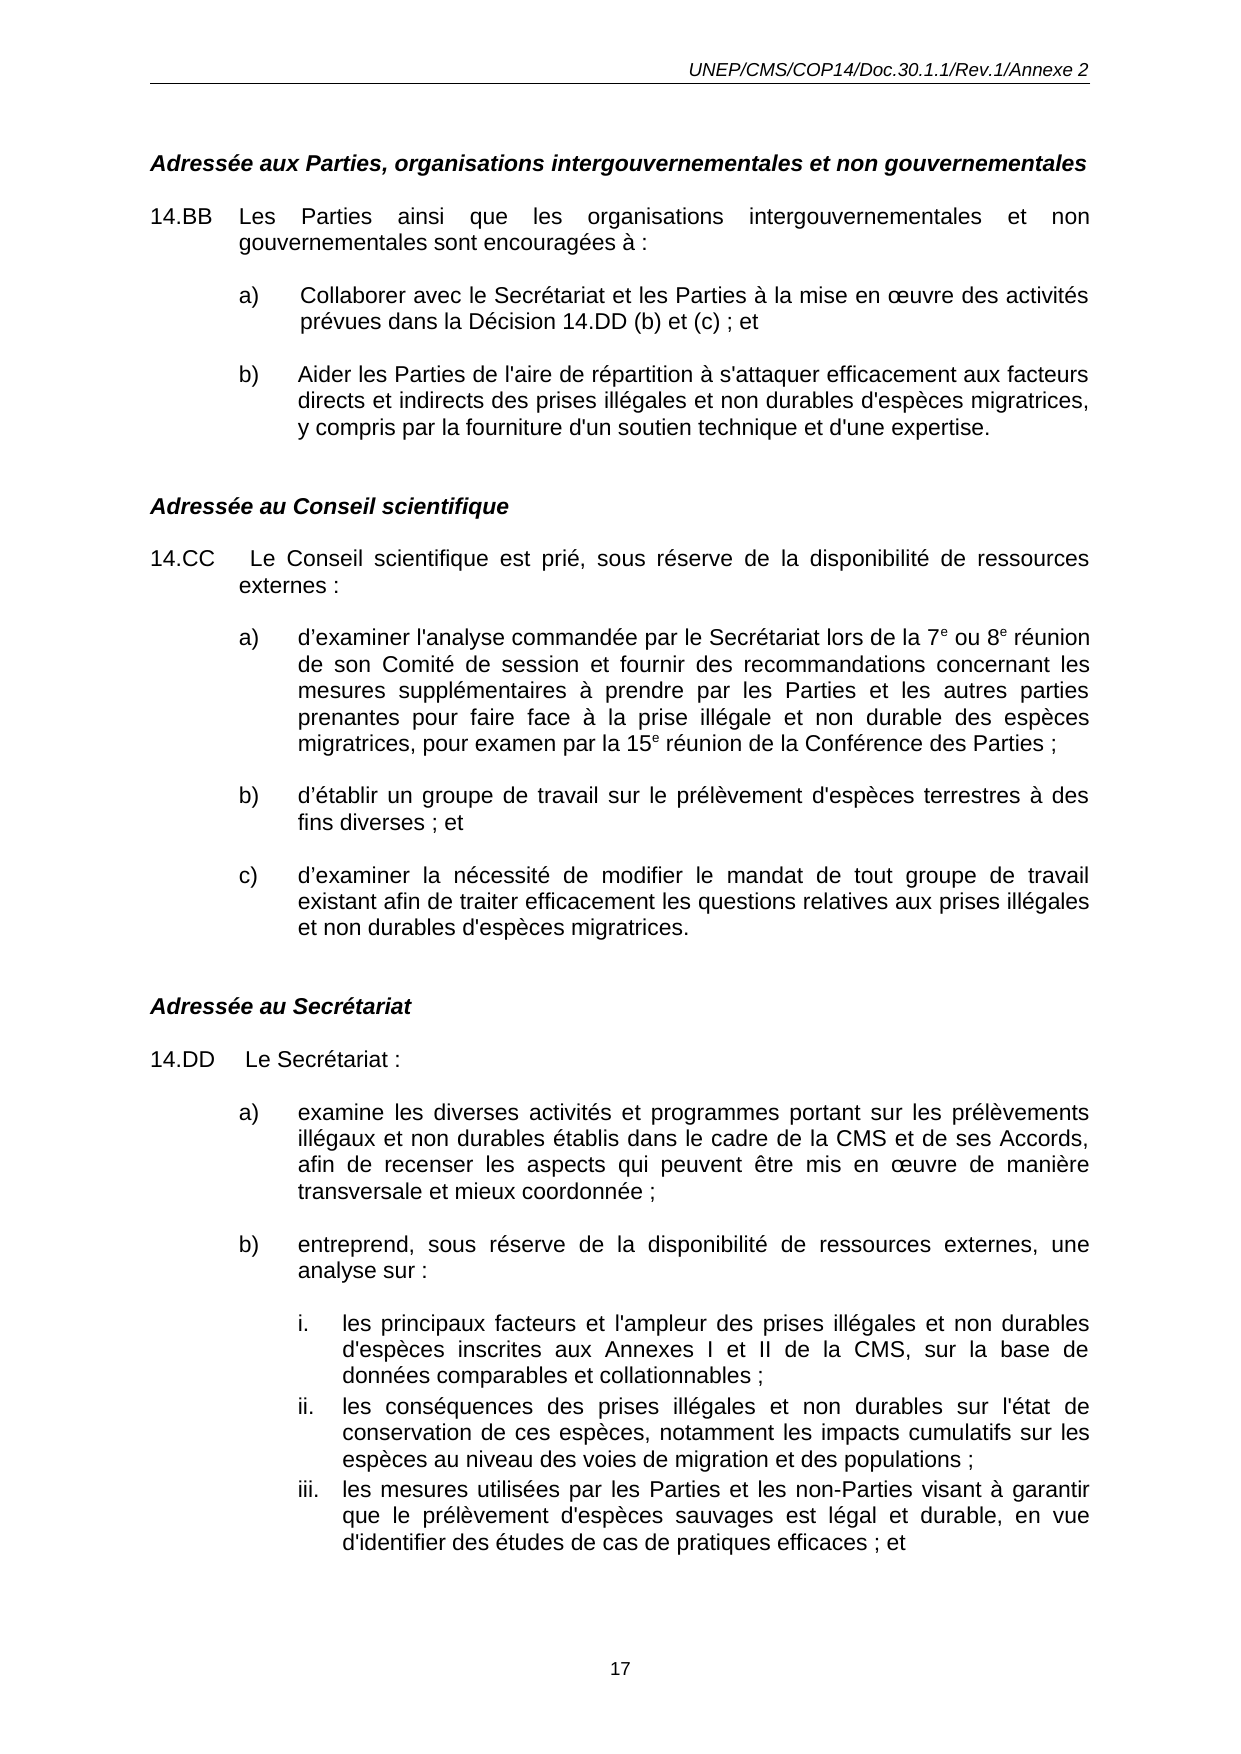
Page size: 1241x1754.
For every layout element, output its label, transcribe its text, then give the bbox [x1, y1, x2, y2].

text 14.BB Les Parties ainsi que les organisations intergouvernementales et non gouvernementales sont encouragées à : [150, 203, 1090, 255]
list examine les diverses activités et programmes portant sur les prélèvements illégaux et non durables établis dans le cadre de la CMS et de ses Accords, afin de recenser les aspects qui peuvent être mis en œuvre de manière transversale et mieux coordonnée ; [239, 1099, 1090, 1204]
list Collaborer avec le Secrétariat et les Parties à la mise en œuvre des activités prévues dans la Décision 14.DD (b) et (c) ; et [239, 282, 1090, 334]
text Adressée au Conseil scientifique [150, 493, 1090, 519]
text Adressée aux Parties, organisations intergouvernementales et non gouvernementales [150, 150, 1090, 176]
list les conséquences des prises illégales et non durables sur l'état de conservation de ces espèces, notamment les impacts cumulatifs sur les espèces au niveau des voies de migration et des populations ; [298, 1393, 1090, 1472]
list d’établir un groupe de travail sur le prélèvement d'espèces terrestres à des fins diverses ; et [239, 782, 1090, 835]
text 14.DD Le Secrétariat : [150, 1046, 1090, 1072]
list d’examiner la nécessité de modifier le mandat de tout groupe de travail existant afin de traiter efficacement les questions relatives aux prises illégales et non durables d'espèces migratrices. [239, 862, 1090, 941]
list entreprend, sous réserve de la disponibilité de ressources externes, une analyse sur : [239, 1231, 1090, 1283]
text 14.CC Le Conseil scientifique est prié, sous réserve de la disponibilité de ressources externes : [150, 545, 1090, 598]
list d’examiner l'analyse commandée par le Secrétariat lors de la 7e ou 8e réunion de son Comité de session et fournir des recommandations concernant les mesures supplémentaires à prendre par les Parties et les autres parties prenantes pour faire face à la prise illégale et non durable des espèces migratrices, pour examen par la 15e réunion de la Conférence des Parties ; [239, 624, 1090, 756]
list les mesures utilisées par les Parties et les non-Parties visant à garantir que le prélèvement d'espèces sauvages est légal et durable, en vue d'identifier des études de cas de pratiques efficaces ; et [298, 1476, 1090, 1555]
list les principaux facteurs et l'ampleur des prises illégales et non durables d'espèces inscrites aux Annexes I et II de la CMS, sur la base de données comparables et collationnables ; [298, 1309, 1090, 1389]
text Adressée au Secrétariat [150, 993, 1090, 1020]
list Aider les Parties de l'aire de répartition à s'attaquer efficacement aux facteurs directs et indirects des prises illégales et non durables d'espèces migratrices, y compris par la fourniture d'un soutien technique et d'une expertise. [239, 361, 1090, 440]
